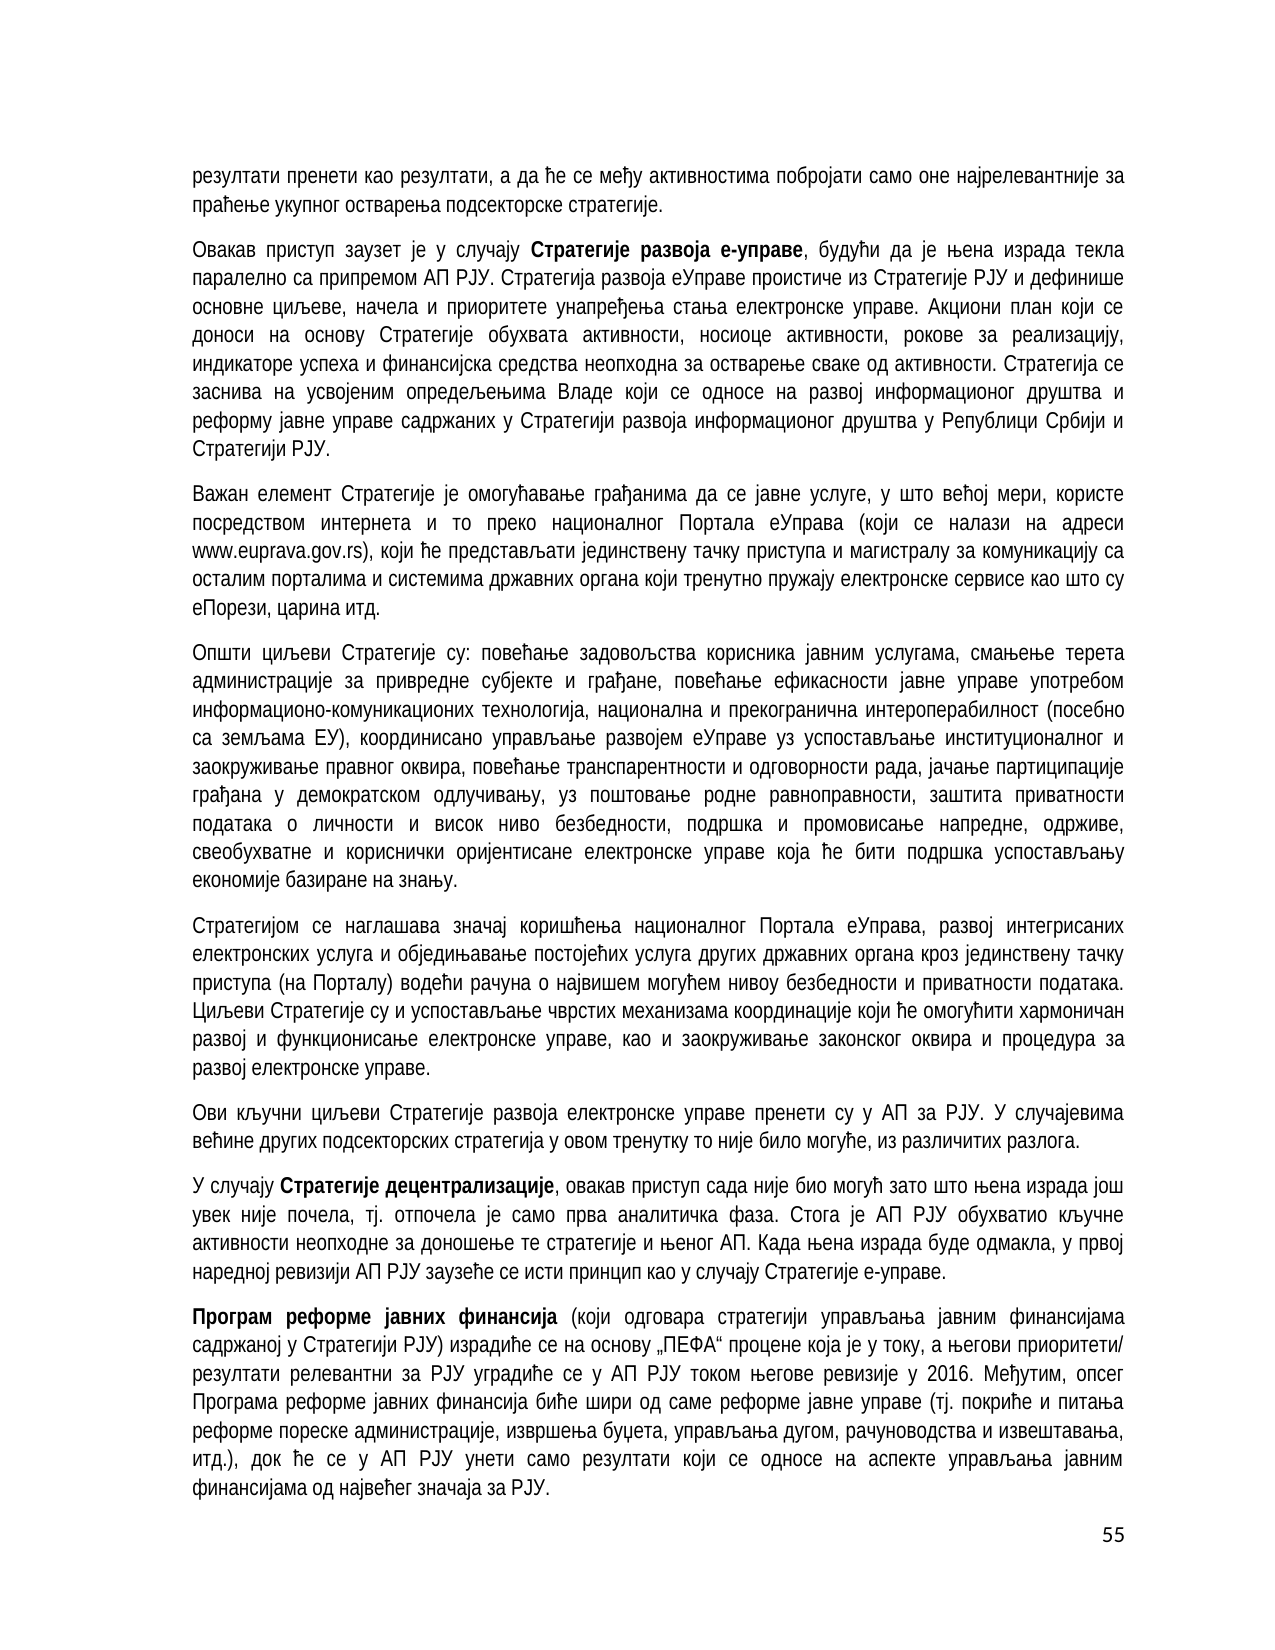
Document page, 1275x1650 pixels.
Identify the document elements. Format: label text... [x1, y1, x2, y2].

text Програм реформе јавних финансија (који одговара стратегији управљања јавним финансијама садржаној у Стратегији РЈУ) израдиће се на основу „ПЕФА“ процене која је у току, а његови приоритети/ резултати релевантни за РЈУ уградиће се у АП РЈУ током његове ревизије у 2016. Међутим, опсег Програма реформе јавних финансија биће шири од саме реформе јавне управе (тј. покриће и питања реформе пореске администрације, извршења буџета, управљања дугом, рачуноводства и извештавања, итд.), док ће се у АП РЈУ унети само резултати који се односе на аспекте управљања јавним финансијама од највећег значаја за РЈУ. [192, 1303, 1125, 1500]
text У случају Стратегије децентрализације, овакав приступ сада није био могућ зато што њена израда још увек није почела, тј. отпочела је само прва аналитичка фаза. Стога је АП РЈУ обухватио кључне активности неопходне за доношење те стратегије и њеног АП. Када њена израда буде одмакла, у првој наредној ревизији АП РЈУ заузеће се исти принцип као у случају Стратегије е-управе. [192, 1172, 1125, 1284]
text Општи циљеви Стратегије су: повећање задовољства корисника јавним услугама, смањење терета администрације за привредне субјекте и грађане, повећање ефикасности јавне управе употребом информационо-комуникационих технологија, национална и прекогранична интероперабилност (посебно са земљама ЕУ), координисано управљање развојем еУправе уз успостављање институционалног и заокруживање правног оквира, повећање транспарентности и одговорности рада, јачање партиципације грађана у демократском одлучивању, уз поштовање родне равноправности, заштита приватности података о личности и висок ниво безбедности, подршка и промовисање напредне, одрживе, свеобухватне и кориснички оријентисане електронске управе која ће бити подршка успостављању економије базиране на знању. [192, 639, 1125, 893]
text Ови кључни циљеви Стратегије развоја електронске управе пренети су у АП за РЈУ. У случајевима већине других подсекторских стратегија у овом тренутку то није било могуће, из различитих разлога. [192, 1099, 1125, 1154]
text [192, 162, 1125, 217]
text Овакав приступ заузет је у случају Стратегије развоја е-управе, будући да је њена израда текла паралелно са припремом АП РЈУ. Стратегија развоја еУправе проистиче из Стратегије РЈУ и дефинише основне циљеве, начела и приоритете унапређења стања електронске управе. Акциони план који се доноси на основу Стратегије обухвата активности, носиоце активности, рокове за реализацију, индикаторе успеха и финансијска средства неопходна за остварење сваке од активности. Стратегија се заснива на усвојеним опредељењима Владе који се односе на развој информационог друштва и реформу јавне управе садржаних у Стратегији развоја информационог друштва у Републици Србији и Стратегији РЈУ. [192, 236, 1125, 461]
text Важан елемент Стратегије је омогућавање грађанима да се јавне услуге, у што већој мери, користе посредством интернета и то преко националног Портала еУправа (који се налази на адреси www.euprava.gov.rs), који ће представљати јединствену тачку приступа и магистралу за комуникацију са осталим порталима и системима државних органа који тренутно пружају електронске сервисе као што су еПорези, царина итд. [192, 480, 1125, 620]
text Стратегијом се наглашава значај коришћења националног Портала еУправа, развој интегрисаних електронских услуга и обједињавање постојећих услуга других државних органа кроз јединствену тачку приступа (на Порталу) водећи рачуна о највишем могућем нивоу безбедности и приватности података. Циљеви Стратегије су и успостављање чврстих механизама координације који ће омогућити хармоничан развој и функционисање електронске управе, као и заокруживање законског оквира и процедура за развој електронске управе. [192, 912, 1125, 1080]
